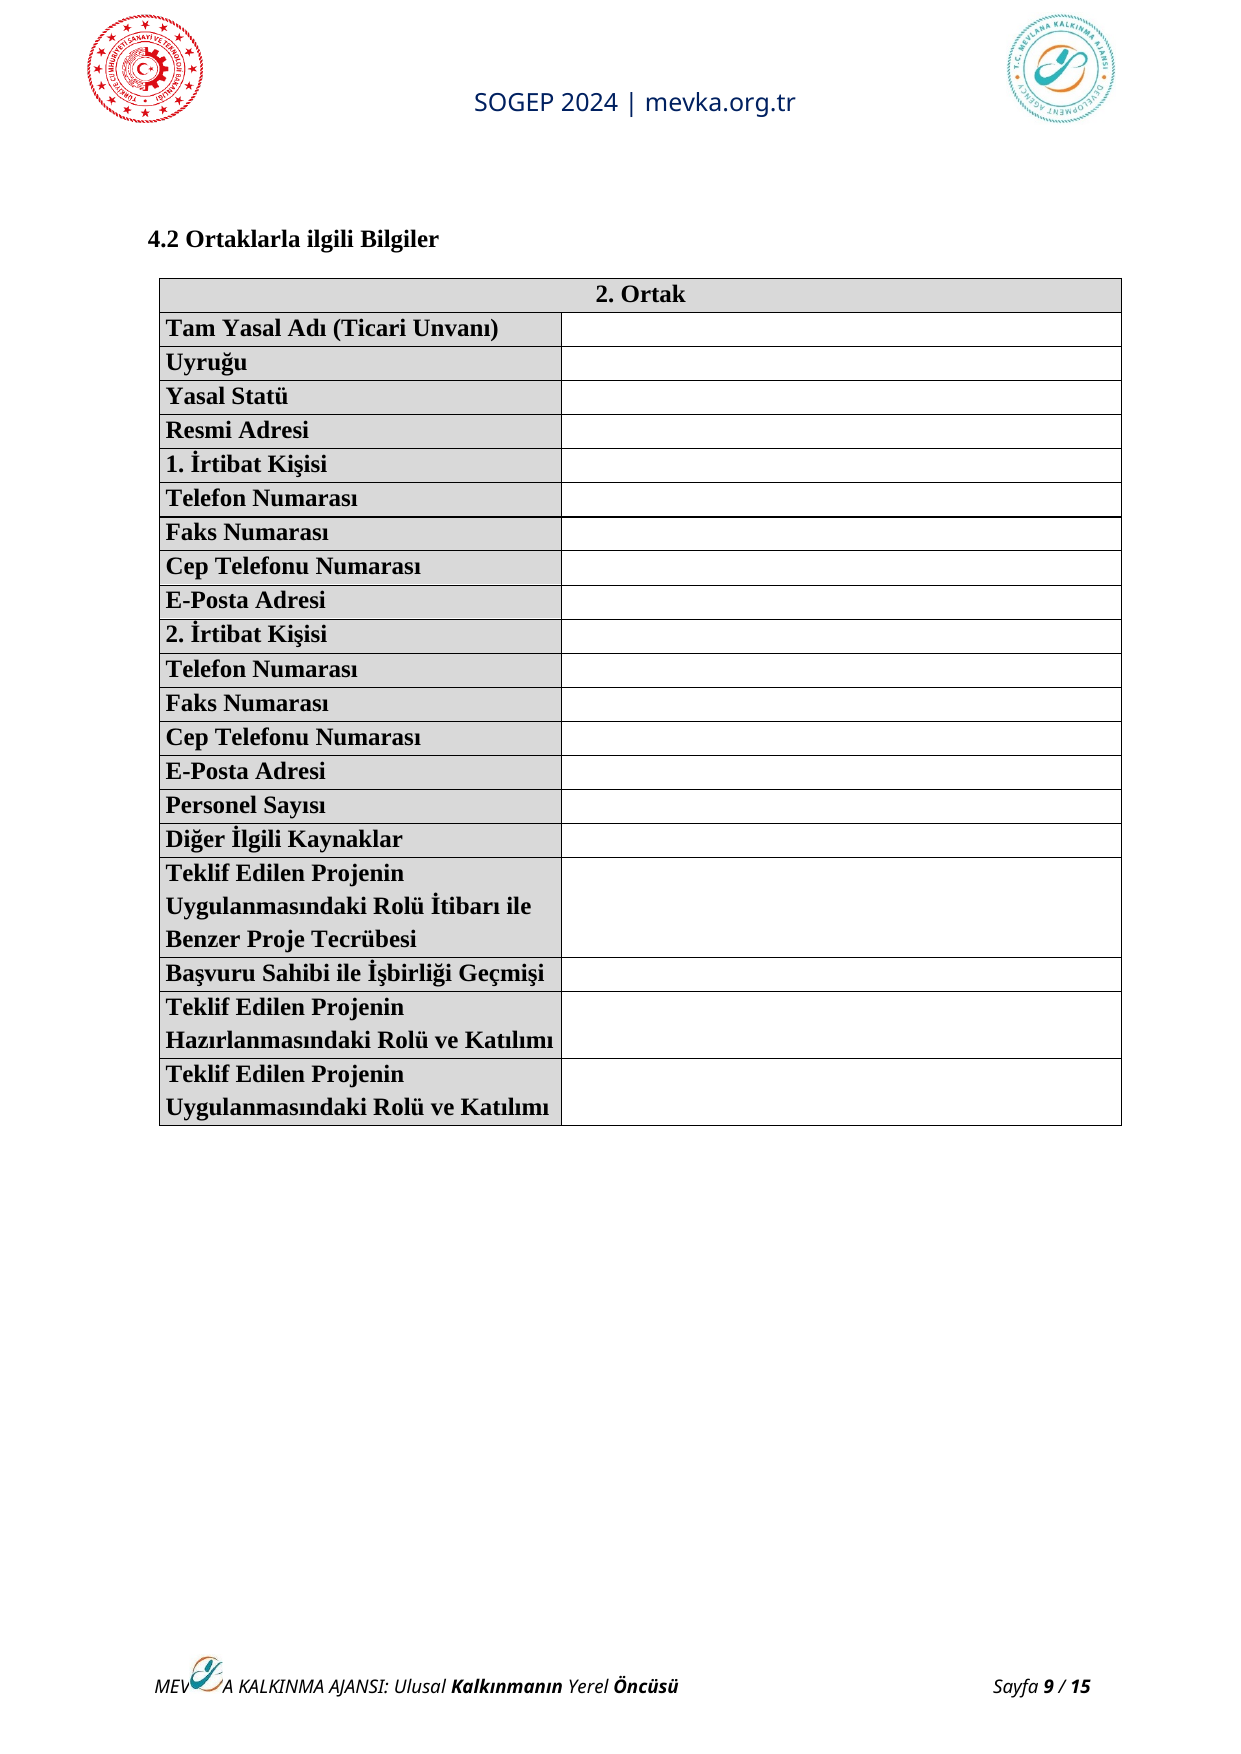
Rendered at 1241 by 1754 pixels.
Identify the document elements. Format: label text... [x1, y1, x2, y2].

table_cell [562, 586, 1121, 618]
table_cell [562, 483, 1121, 516]
table_cell Faks Numarası [160, 518, 561, 550]
table_cell [562, 790, 1121, 823]
table_cell Personel Sayısı [160, 790, 561, 823]
table_cell Teklif Edilen Projenin Hazırlanmasındaki Rolü ve Katılımı [160, 992, 561, 1058]
table_cell [562, 688, 1121, 721]
table_cell [562, 654, 1121, 687]
table_cell Cep Telefonu Numarası [160, 722, 561, 755]
table_cell Yasal Statü [160, 381, 561, 414]
table_cell [562, 313, 1121, 346]
picture [1006, 12, 1116, 125]
table_cell Uyruğu [160, 347, 561, 380]
table_cell Teklif Edilen Projenin Uygulanmasındaki Rolü ve Katılımı [160, 1059, 561, 1125]
table_cell Telefon Numarası [160, 654, 561, 687]
text 4.2 Ortaklarla ilgili Bilgiler [148, 224, 1122, 253]
table_cell Başvuru Sahibi ile İşbirliği Geçmişi [160, 958, 561, 991]
table_cell [562, 415, 1121, 448]
table_cell Diğer İlgili Kaynaklar [160, 824, 561, 857]
table_cell [562, 1059, 1121, 1125]
table_cell [562, 756, 1121, 789]
table_cell [562, 381, 1121, 414]
picture [85, 12, 205, 125]
table_cell Teklif Edilen Projenin Uygulanmasındaki Rolü İtibarı ile Benzer Proje Tecrübesi [160, 858, 561, 957]
table_cell Faks Numarası [160, 688, 561, 721]
table_cell [562, 858, 1121, 957]
table_cell [562, 722, 1121, 755]
table_cell Tam Yasal Adı (Ticari Unvanı) [160, 313, 561, 346]
table_cell [562, 518, 1121, 550]
table_cell [562, 992, 1121, 1058]
table_cell Resmi Adresi [160, 415, 561, 448]
table_cell [562, 824, 1121, 857]
table_cell E-Posta Adresi [160, 756, 561, 789]
table_cell [562, 449, 1121, 482]
table_cell 2. İrtibat Kişisi [160, 620, 561, 653]
picture [187, 1654, 222, 1692]
table_cell [562, 551, 1121, 584]
table_cell Cep Telefonu Numarası [160, 551, 561, 584]
table_cell 1. İrtibat Kişisi [160, 449, 561, 482]
table_cell [562, 347, 1121, 380]
table_cell Telefon Numarası [160, 483, 561, 516]
table_header 2. Ortak [160, 279, 1121, 312]
table_cell [562, 620, 1121, 653]
table_cell [562, 958, 1121, 991]
table_cell E-Posta Adresi [160, 586, 561, 618]
